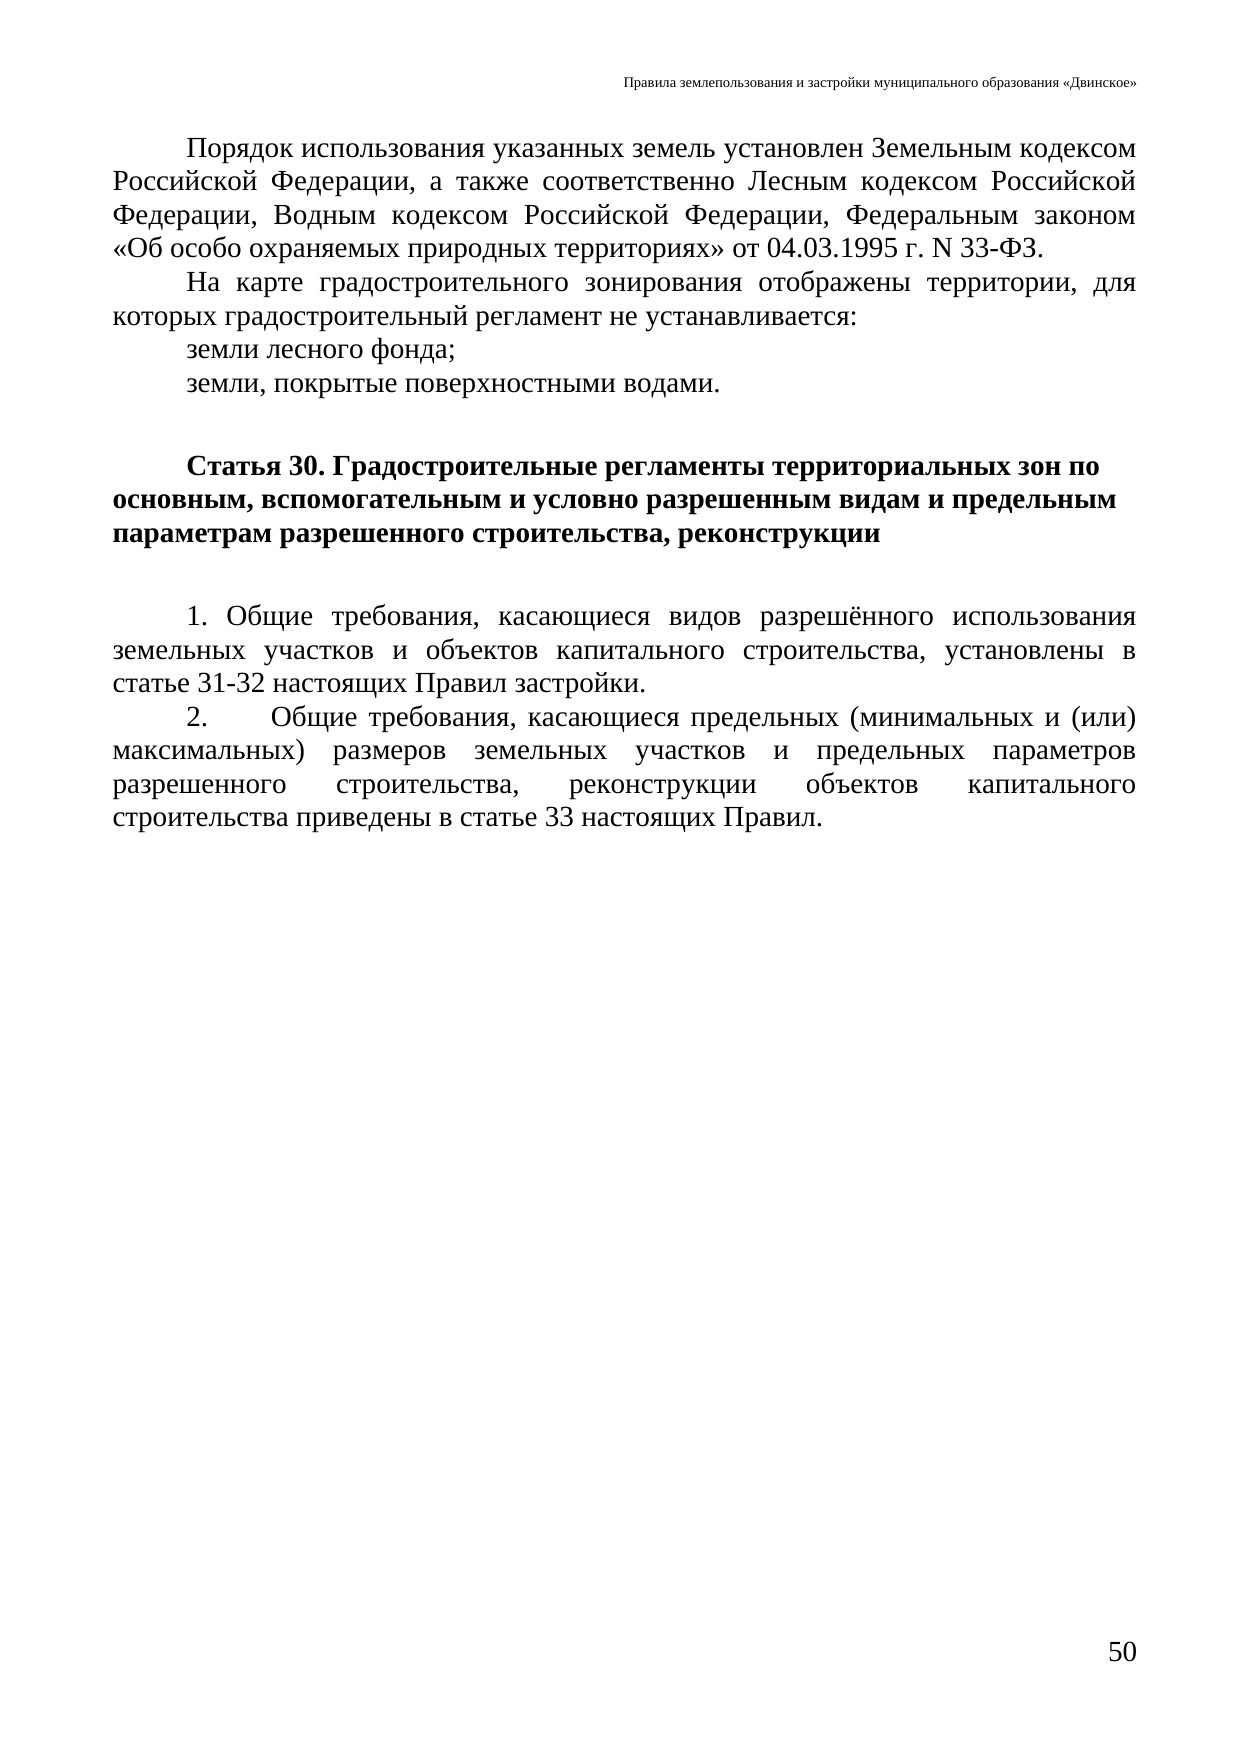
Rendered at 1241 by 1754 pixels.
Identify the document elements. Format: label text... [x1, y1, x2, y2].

text 1. Общие требования, касающиеся видов разрешённого использования земельных участков и объектов капитального строительства, установлены в статье 31-32 настоящих Правил застройки. [112, 598, 1137, 699]
text земли лесного фонда; [112, 331, 1137, 365]
text земли, покрытые поверхностными водами. [112, 365, 1137, 398]
subtitle Статья 30. Градостроительные регламенты территориальных зон по основным, вспомогательным и условно разрешенным видам и предельным параметрам разрешенного строительства, реконструкции [112, 448, 1137, 548]
text Порядок использования указанных земель установлен Земельным кодексом Российской Федерации, а также соответственно Лесным кодексом Российской Федерации, Водным кодексом Российской Федерации, Федеральным законом «Об особо охраняемых природных территориях» от 04.03.1995 г. N 33-ФЗ. [112, 130, 1137, 264]
text На карте градостроительного зонирования отображены территории, для которых градостроительный регламент не устанавливается: [112, 264, 1137, 331]
text 2. Общие требования, касающиеся предельных (минимальных и (или) максимальных) размеров земельных участков и предельных параметров разрешенного строительства, реконструкции объектов капитального строительства приведены в статье 33 настоящих Правил. [112, 699, 1137, 833]
